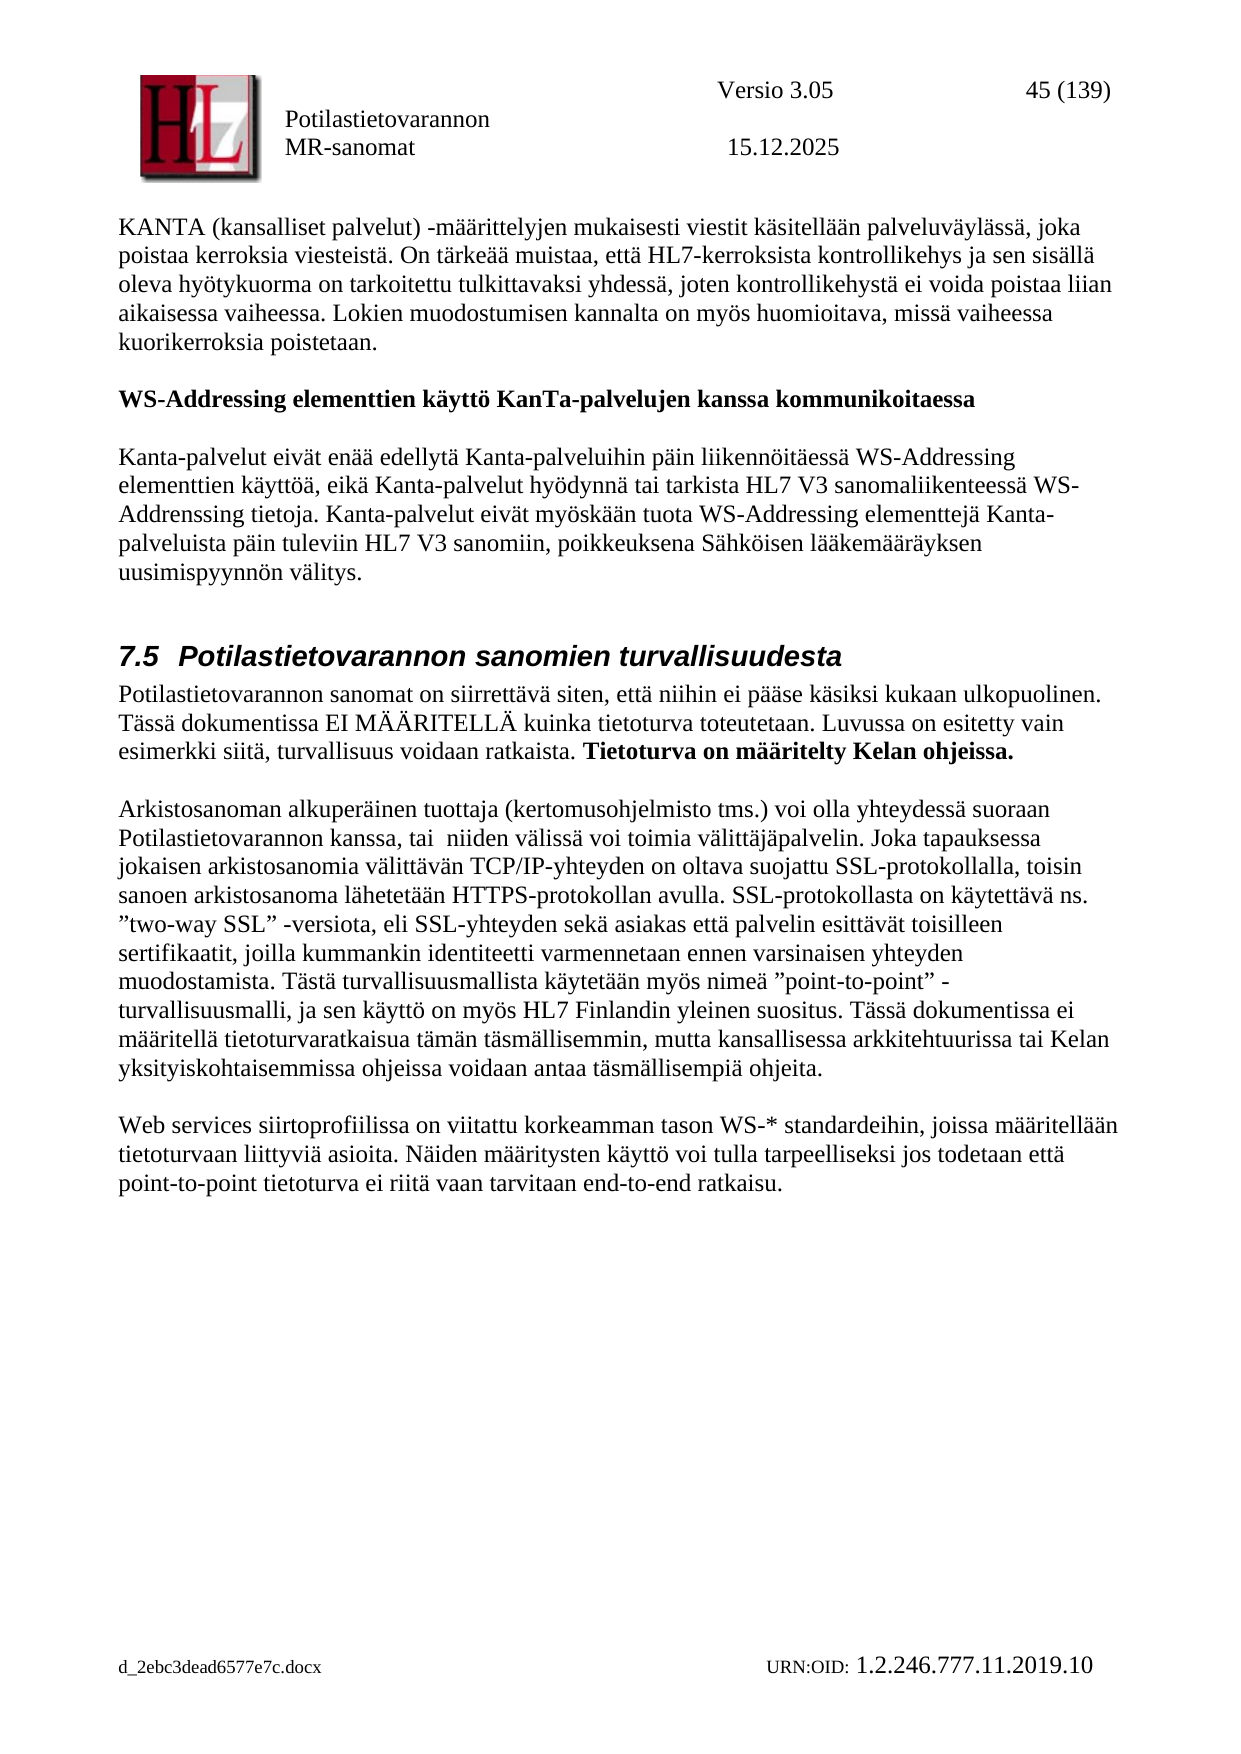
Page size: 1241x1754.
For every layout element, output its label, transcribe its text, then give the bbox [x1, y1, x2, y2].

text Potilastietovarannon sanomat on siirrettävä siten, että niihin ei pääse käsiksi kukaan ulkopuolinen. Tässä dokumentissa EI MÄÄRITELLÄ kuinka tietoturva toteutetaan. Luvussa on esitetty vain esimerkki siitä, turvallisuus voidaan ratkaista. Tietoturva on määritelty Kelan ohjeissa. [118, 679, 1122, 765]
text KANTA (kansalliset palvelut) -määrittelyjen mukaisesti viestit käsitellään palveluväylässä, joka poistaa kerroksia viesteistä. On tärkeää muistaa, että HL7-kerroksista kontrollikehys ja sen sisällä oleva hyötykuorma on tarkoitettu tulkittavaksi yhdessä, joten kontrollikehystä ei voida poistaa liian aikaisessa vaiheessa. Lokien muodostumisen kannalta on myös huomioitava, missä vaiheessa kuorikerroksia poistetaan. [118, 212, 1122, 355]
text Kanta-palvelut eivät enää edellytä Kanta-palveluihin päin liikennöitäessä WS-Addressing elementtien käyttöä, eikä Kanta-palvelut hyödynnä tai tarkista HL7 V3 sanomaliikenteessä WS-Addrenssing tietoja. Kanta-palvelut eivät myöskään tuota WS-Addressing elementtejä Kanta-palveluista päin tuleviin HL7 V3 sanomiin, poikkeuksena Sähköisen lääkemääräyksen uusimispyynnön välitys. [118, 442, 1122, 585]
text Web services siirtoprofiilissa on viitattu korkeamman tason WS-* standardeihin, joissa määritellään tietoturvaan liittyviä asioita. Näiden määritysten käyttö voi tulla tarpeelliseksi jos todetaan että point-to-point tietoturva ei riitä vaan tarvitaan end-to-end ratkaisu. [118, 1110, 1122, 1196]
text WS-Addressing elementtien käyttö KanTa-palvelujen kanssa kommunikoitaessa [118, 384, 1122, 413]
picture [140, 75, 263, 183]
text Arkistosanoman alkuperäinen tuottaja (kertomusohjelmisto tms.) voi olla yhteydessä suoraan Potilastietovarannon kanssa, tai niiden välissä voi toimia välittäjäpalvelin. Joka tapauksessa jokaisen arkistosanomia välittävän TCP/IP-yhteyden on oltava suojattu SSL-protokollalla, toisin sanoen arkistosanoma lähetetään HTTPS-protokollan avulla. SSL-protokollasta on käytettävä ns. ”two-way SSL” -versiota, eli SSL-yhteyden sekä asiakas että palvelin esittävät toisilleen sertifikaatit, joilla kummankin identiteetti varmennetaan ennen varsinaisen yhteyden muodostamista. Tästä turvallisuusmallista käytetään myös nimeä ”point-to-point” -turvallisuusmalli, ja sen käyttö on myös HL7 Finlandin yleinen suositus. Tässä dokumentissa ei määritellä tietoturvaratkaisua tämän täsmällisemmin, mutta kansallisessa arkkitehtuurissa tai Kelan yksityiskohtaisemmissa ohjeissa voidaan antaa täsmällisempiä ohjeita. [118, 794, 1122, 1081]
subtitle Potilastietovarannon sanomien turvallisuudesta [118, 639, 1122, 673]
